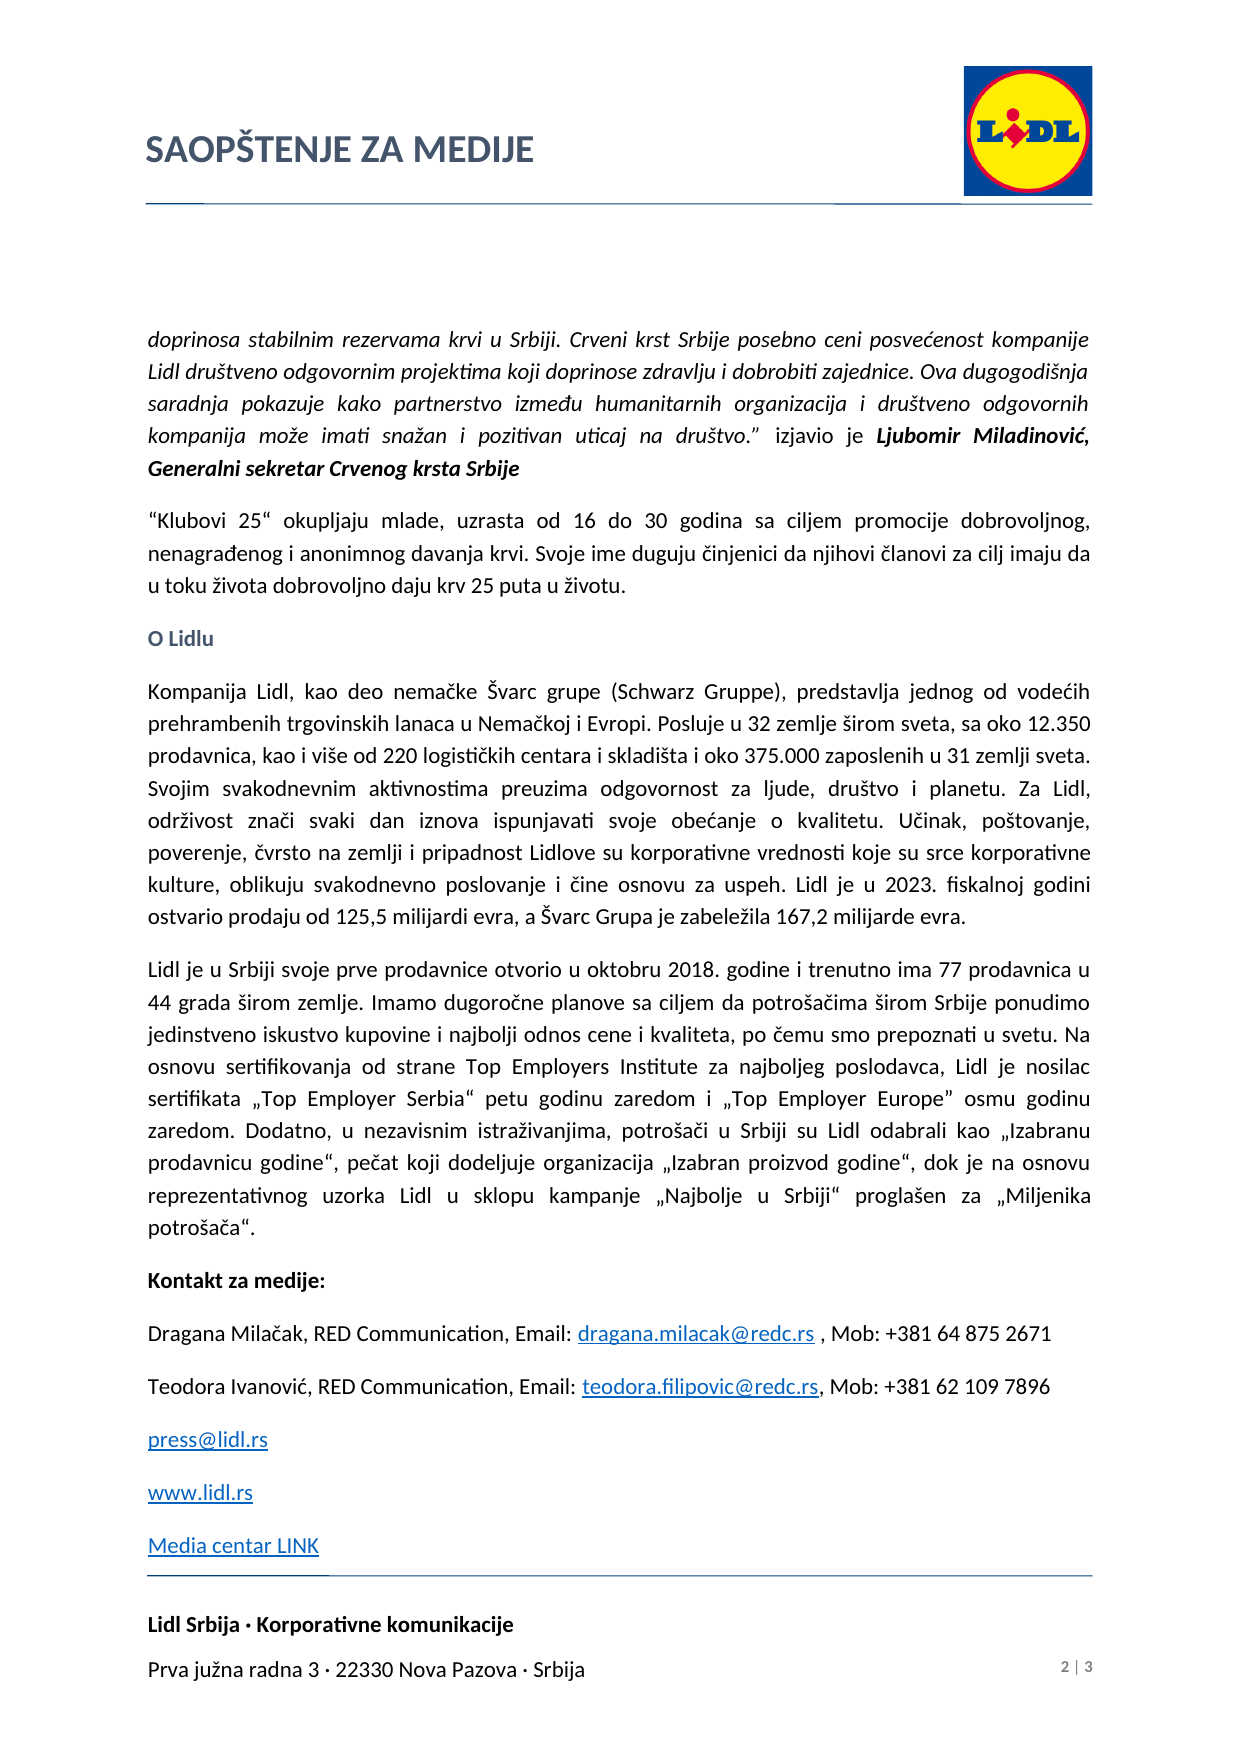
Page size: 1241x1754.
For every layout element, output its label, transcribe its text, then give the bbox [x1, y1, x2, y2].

picture [963, 66, 1093, 196]
text Kontakt za medije: [148, 1266, 1092, 1294]
text www.lidl.rs [148, 1478, 1092, 1506]
text Lidl je u Srbiji svoje prve prodavnice otvorio u oktobru 2018. godine i trenutno ima 77 prodavnica u 44 grada širom zemlje. Imamo dugoročne planove sa ciljem da potrošačima širom Srbije ponudimo jedinstveno iskustvo kupovine i najbolji odnos cene i kvaliteta, po čemu smo prepoznati u svetu. Na osnovu sertifikovanja od strane Top Employers Institute za najboljeg poslodavca, Lidl je nosilac sertifikata „Top Employer Serbia“ petu godinu zaredom i „Top Employer Europe” osmu godinu zaredom. Dodatno, u nezavisnim istraživanjima, potrošači u Srbiji su Lidl odabrali kao „Izabranu prodavnicu godine“, pečat koji dodeljuje organizacija „Izabran proizvod godine“, dok je na osnovu reprezentativnog uzorka Lidl u sklopu kampanje „Najbolje u Srbiji“ proglašen za „Miljenika potrošača“. [148, 955, 1092, 1241]
text Dragana Milačak, RED Communication, Email: dragana.milacak@redc.rs , Mob: +381 64 875 2671 [148, 1319, 1092, 1347]
text Teodora Ivanović, RED Communication, Email: teodora.filipovic@redc.rs, Mob: +381 62 109 7896 [148, 1372, 1092, 1400]
text Kompanija Lidl, kao deo nemačke Švarc grupe (Schwarz Gruppe), predstavlja jednog od vodećih prehrambenih trgovinskih lanaca u Nemačkoj i Evropi. Posluje u 32 zemlje širom sveta, sa oko 12.350 prodavnica, kao i više od 220 logističkih centara i skladišta i oko 375.000 zaposlenih u 31 zemlji sveta. Svojim svakodnevnim aktivnostima preuzima odgovornost za ljude, društvo i planetu. Za Lidl, održivost znači svaki dan iznova ispunjavati svoje obećanje o kvalitetu. Učinak, poštovanje, poverenje, čvrsto na zemlji i pripadnost Lidlove su korporativne vrednosti koje su srce korporativne kulture, oblikuju svakodnevno poslovanje i čine osnovu za uspeh. Lidl je u 2023. fiskalnoj godini ostvario prodaju od 125,5 milijardi evra, a Švarc Grupa je zabeležila 167,2 milijarde evra. [148, 677, 1092, 930]
text “Klubovi 25“ okupljaju mlade, uzrasta od 16 do 30 godina sa ciljem promocije dobrovoljnog, nenagrađenog i anonimnog davanja krvi. Svoje ime duguju činjenici da njihovi članovi za cilj imaju da u toku života dobrovoljno daju krv 25 puta u životu. [148, 507, 1092, 599]
text O Lidlu [148, 624, 1092, 652]
text press@lidl.rs [148, 1425, 1092, 1453]
text Media centar LINK [148, 1531, 1092, 1559]
